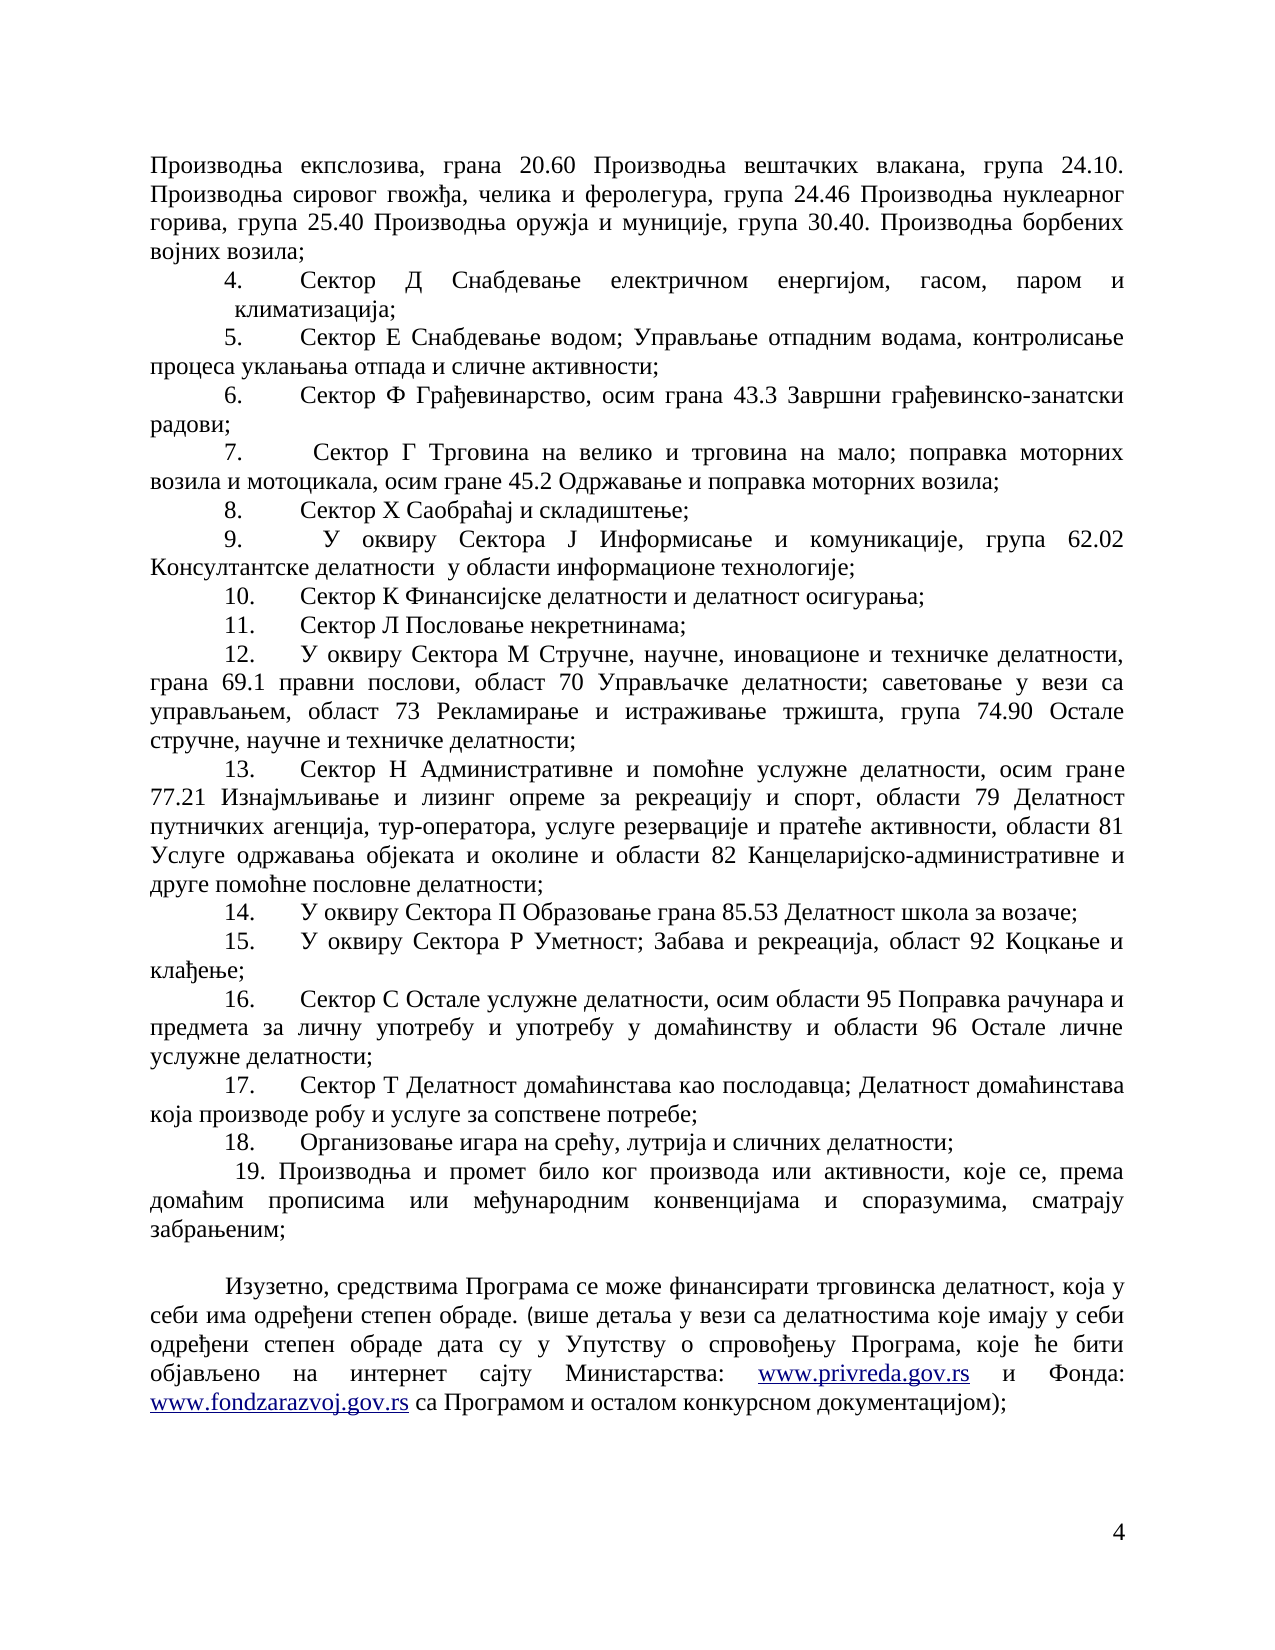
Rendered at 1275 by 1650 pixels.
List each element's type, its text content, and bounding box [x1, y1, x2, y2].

list Сектор Е Снабдевање водом; Управљање отпадним водама, контролисање процеса уклањања отпада и сличне активности; [150, 322, 1125, 380]
list Сектор Х Саобраћај и складиштење; [224, 495, 1125, 524]
list Организовање игара на срећу, лутрија и сличних делатности; [224, 1127, 1125, 1156]
list Сектор Н Административне и помоћне услужне делатности, осим гранe 77.21 Изнајмљивање и лизинг опреме за рекреацију и спорт, области 79 Делатност путничких агенција, тур-оператора, услуге резервације и пратеће активности, области 81 Услуге одржавања објеката и околине и области 82 Канцеларијско-административне и друге помоћне пословне делатности; [150, 754, 1125, 897]
list У оквиру Сектора М Стручне, научне, иновационе и техничке делатности, грана 69.1 правни послови, област 70 Управљачке делатности; саветовање у вези са управљањем, област 73 Рекламирање и истраживање тржишта, група 74.90 Остале стручне, научне и техничке делатности; [150, 639, 1125, 754]
list Сектор С Остале услужне делатности, осим области 95 Поправка рачунара и предмета за личну употребу и употребу у домаћинству и области 96 Остале личне услужне делатности; [150, 984, 1125, 1070]
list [150, 150, 1125, 265]
list Сектор Д Снабдевање електричном енергијом, гасом, паром и климатизација; [224, 265, 1125, 322]
list Сектор Т Делатност домаћинстава као послодавца; Делатност домаћинстава која производе робу и услуге за сопствене потребе; [150, 1070, 1125, 1127]
list Сектор Л Пословање некретнинама; [224, 610, 1125, 639]
list У оквиру Сектора П Образовање грана 85.53 Делатност школа за возаче; [224, 897, 1125, 926]
list Сектор К Финансијске делатности и делатност осигурања; [224, 581, 1125, 610]
list У оквиру Сектора Ј Информисање и комуникације, група 62.02 Консултантске делатности у области информационе технологије; [150, 524, 1125, 581]
list У оквиру Сектора Р Уметност; Забава и рекреација, област 92 Коцкање и клађење; [150, 926, 1125, 984]
list Изузетно, средствима Програма се може финансирати трговинска делатност, која у себи има одређени степен обраде. (више детаља у вези са делатностима које имају у себи одређени степен обраде дата су у Упутству о спровођењу Програма, које ће бити објављенo на интернет сајту Министарства: www.privreda.gov.rs и Фонда: www.fondzarazvoj.gov.rs са Програмом и осталом конкурсном документацијом); [150, 1271, 1125, 1415]
list Сектор Г Трговина на велико и трговина на мало; поправка моторних возила и мотоцикала, осим гране 45.2 Одржавање и поправка моторних возила; [150, 437, 1125, 495]
list Сектор Ф Грађевинарство, осим грана 43.3 Завршни грађевинско-занатски радови; [150, 380, 1125, 437]
text 19. Производња и промет било ког производа или активности, које се, према домаћим прописима или међународним конвенцијама и споразумима, сматрају забрањеним; [150, 1156, 1125, 1242]
